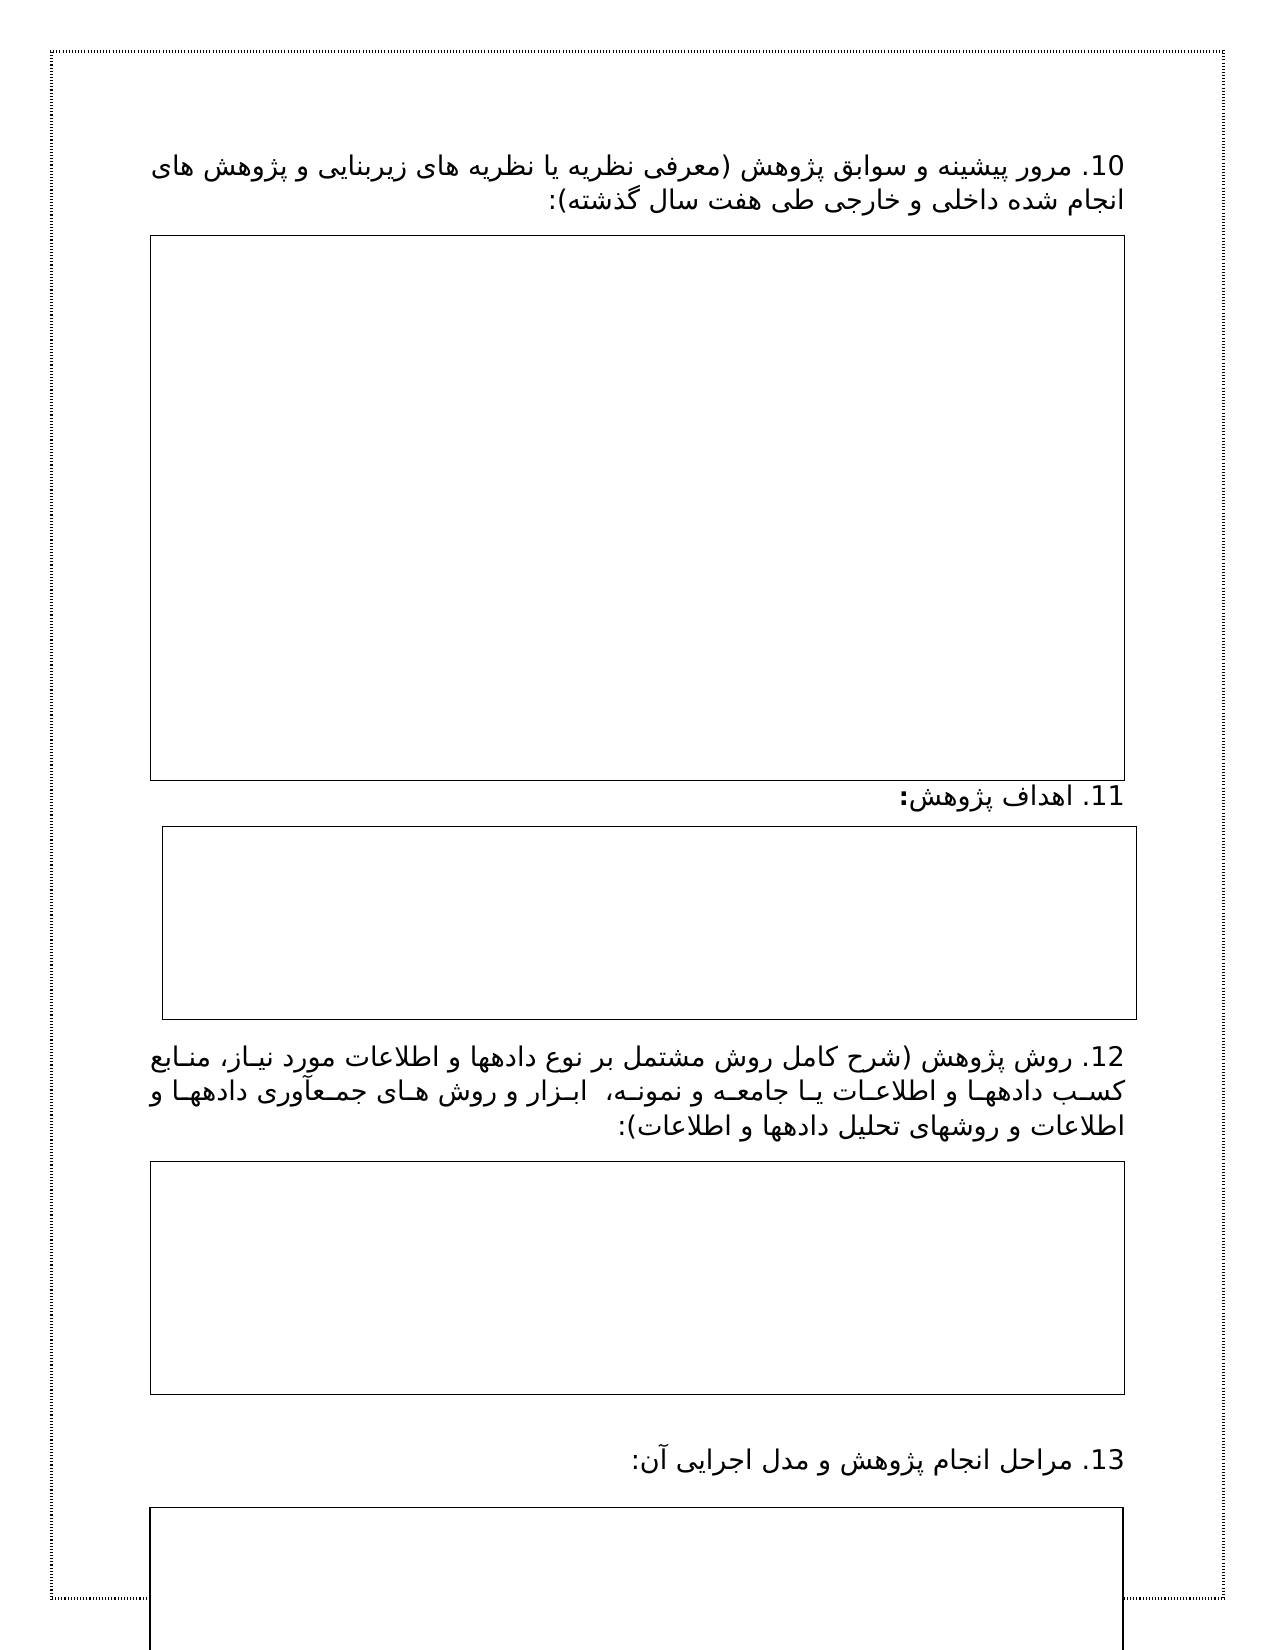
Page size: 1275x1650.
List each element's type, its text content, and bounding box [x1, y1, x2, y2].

text 12. روش پژوهش (شرح کامل روش مشتمل بر نوع دادهها و اطلاعات مورد نیاز، منابع کسب دادهها و اطلاعات یا جامعه و نمونه، ابزار و روش های جمعآوری دادهها و اطلاعات و روشهای تحلیل دادهها و اطلاعات): [150, 831, 1125, 1141]
text 11. اهداف پژوهش: [150, 781, 1125, 812]
table_header [151, 1162, 1124, 1394]
table_header [151, 236, 1124, 779]
table_header [163, 827, 1136, 1019]
text 10. مرور پيشينه و سوابق پژوهش (معرفی نظریه یا نظریه های زیربنایی و پژوهش های انجام شده داخلی و خارجی طی هفت سال گذشته): [150, 150, 1125, 216]
text 13. مراحل انجام پژوهش و مدل اجرایی آن: [150, 1444, 1125, 1476]
